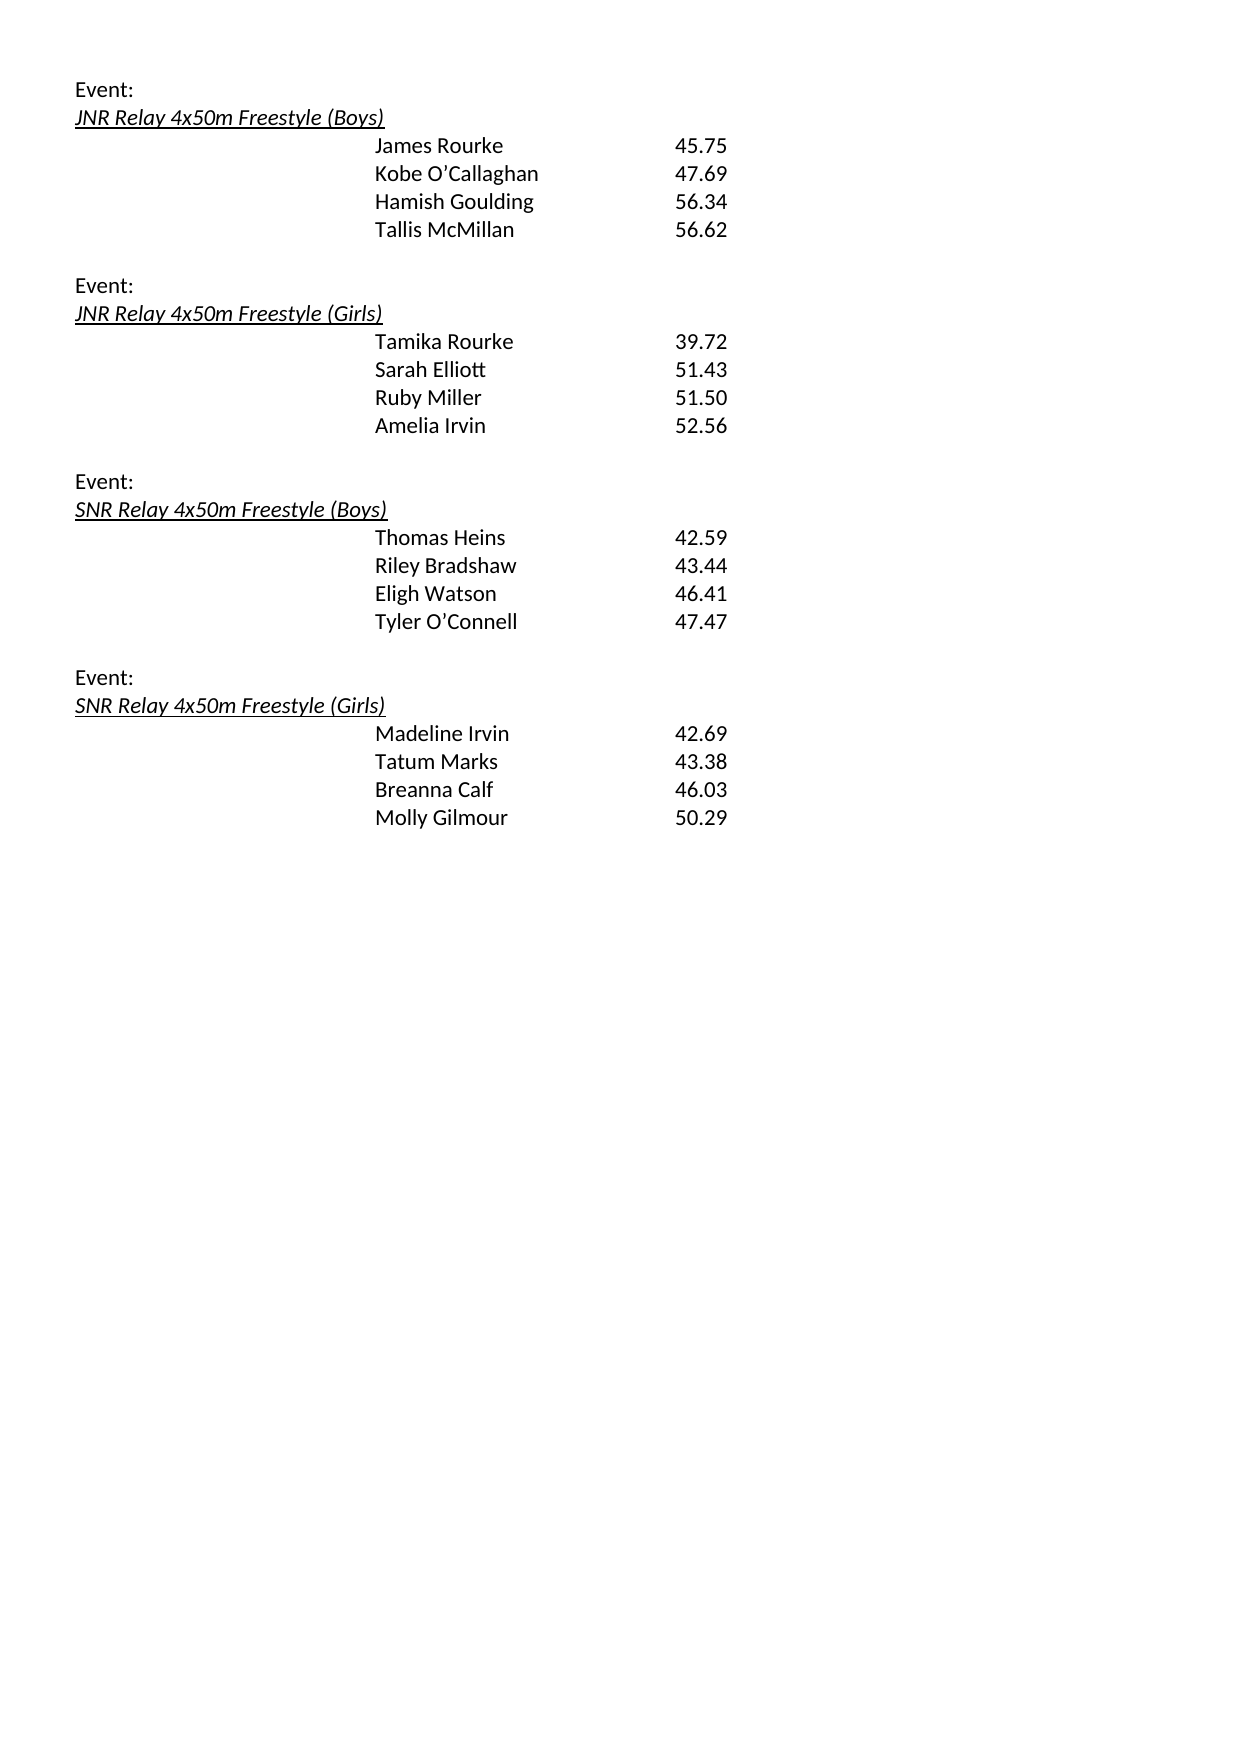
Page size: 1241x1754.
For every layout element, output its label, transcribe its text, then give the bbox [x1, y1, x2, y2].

text Thomas Heins 42.59 [75, 523, 1165, 551]
text Riley Bradshaw 43.44 [75, 551, 1165, 579]
text JNR Relay 4x50m Freestyle (Girls) [75, 299, 1165, 327]
text Breanna Calf 46.03 [75, 776, 1165, 803]
text JNR Relay 4x50m Freestyle (Boys) [75, 103, 1165, 131]
text Event: [75, 75, 1165, 103]
text Amelia Irvin 52.56 [75, 411, 1165, 439]
text Tatum Marks 43.38 [75, 747, 1165, 776]
text Tyler O’Connell 47.47 [75, 607, 1165, 635]
text Ruby Miller 51.50 [75, 383, 1165, 411]
text Molly Gilmour 50.29 [75, 803, 1165, 832]
text Event: [75, 663, 1165, 691]
text Event: [75, 271, 1165, 299]
text Tallis McMillan 56.62 [75, 215, 1165, 243]
text Kobe O’Callaghan 47.69 [75, 159, 1165, 187]
text SNR Relay 4x50m Freestyle (Boys) [75, 495, 1165, 523]
text Madeline Irvin 42.69 [75, 719, 1165, 747]
text James Rourke 45.75 [75, 131, 1165, 159]
text Event: [75, 467, 1165, 495]
text Eligh Watson 46.41 [75, 579, 1165, 607]
text Sarah Elliott 51.43 [75, 355, 1165, 383]
text Tamika Rourke 39.72 [75, 327, 1165, 355]
text SNR Relay 4x50m Freestyle (Girls) [75, 691, 1165, 719]
text Hamish Goulding 56.34 [75, 187, 1165, 215]
